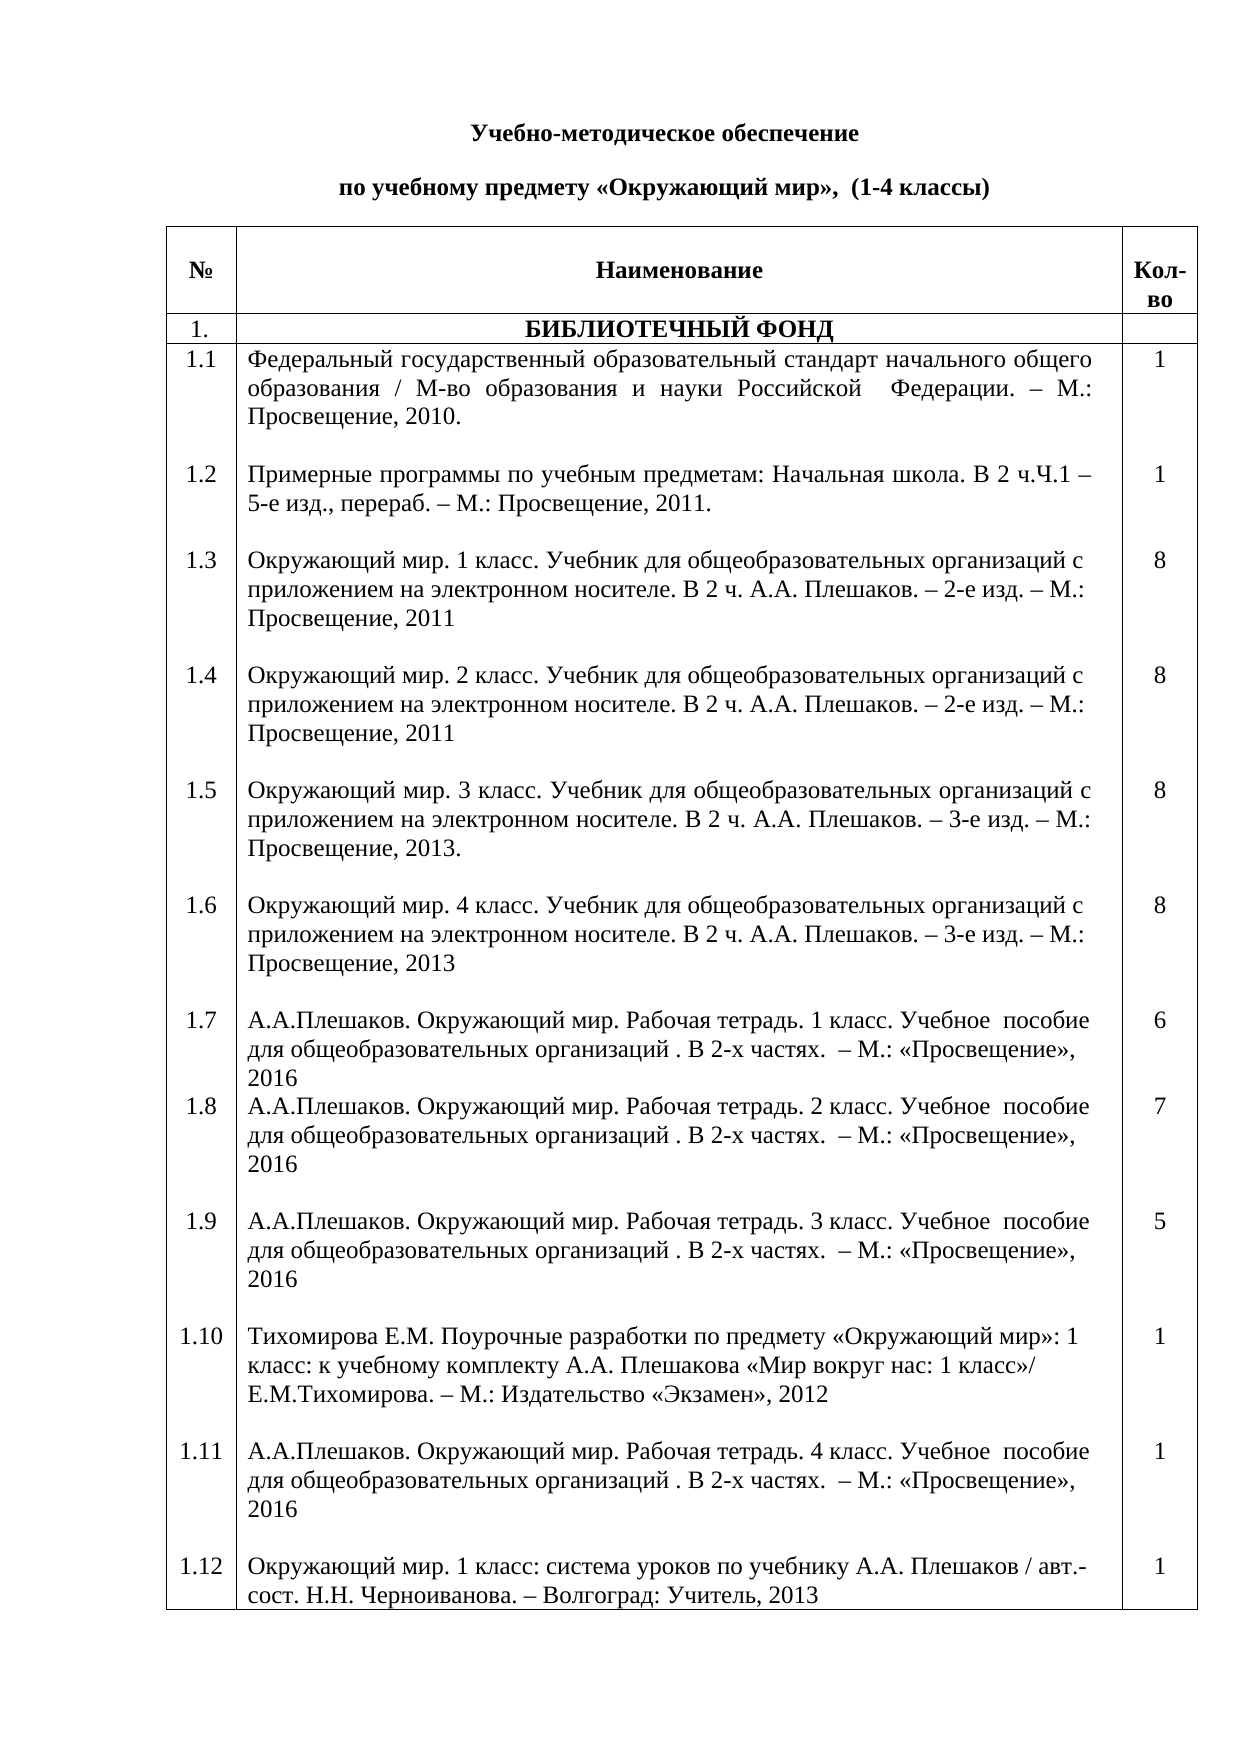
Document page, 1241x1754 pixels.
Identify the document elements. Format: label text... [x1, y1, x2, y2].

text по учебному предмету «Окружающий мир», (1-4 классы) [177, 172, 1152, 201]
table_header Кол-во [1123, 227, 1197, 313]
table_header № [167, 227, 236, 313]
table_cell 1. [167, 314, 236, 343]
table_cell [1123, 314, 1197, 343]
table_cell Библиотечный фонд [237, 314, 1122, 343]
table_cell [1123, 344, 1197, 1609]
table_header Наименование [237, 227, 1122, 313]
text Учебно-методическое обеспечение [177, 118, 1152, 147]
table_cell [237, 344, 1122, 1609]
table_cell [167, 344, 236, 1609]
